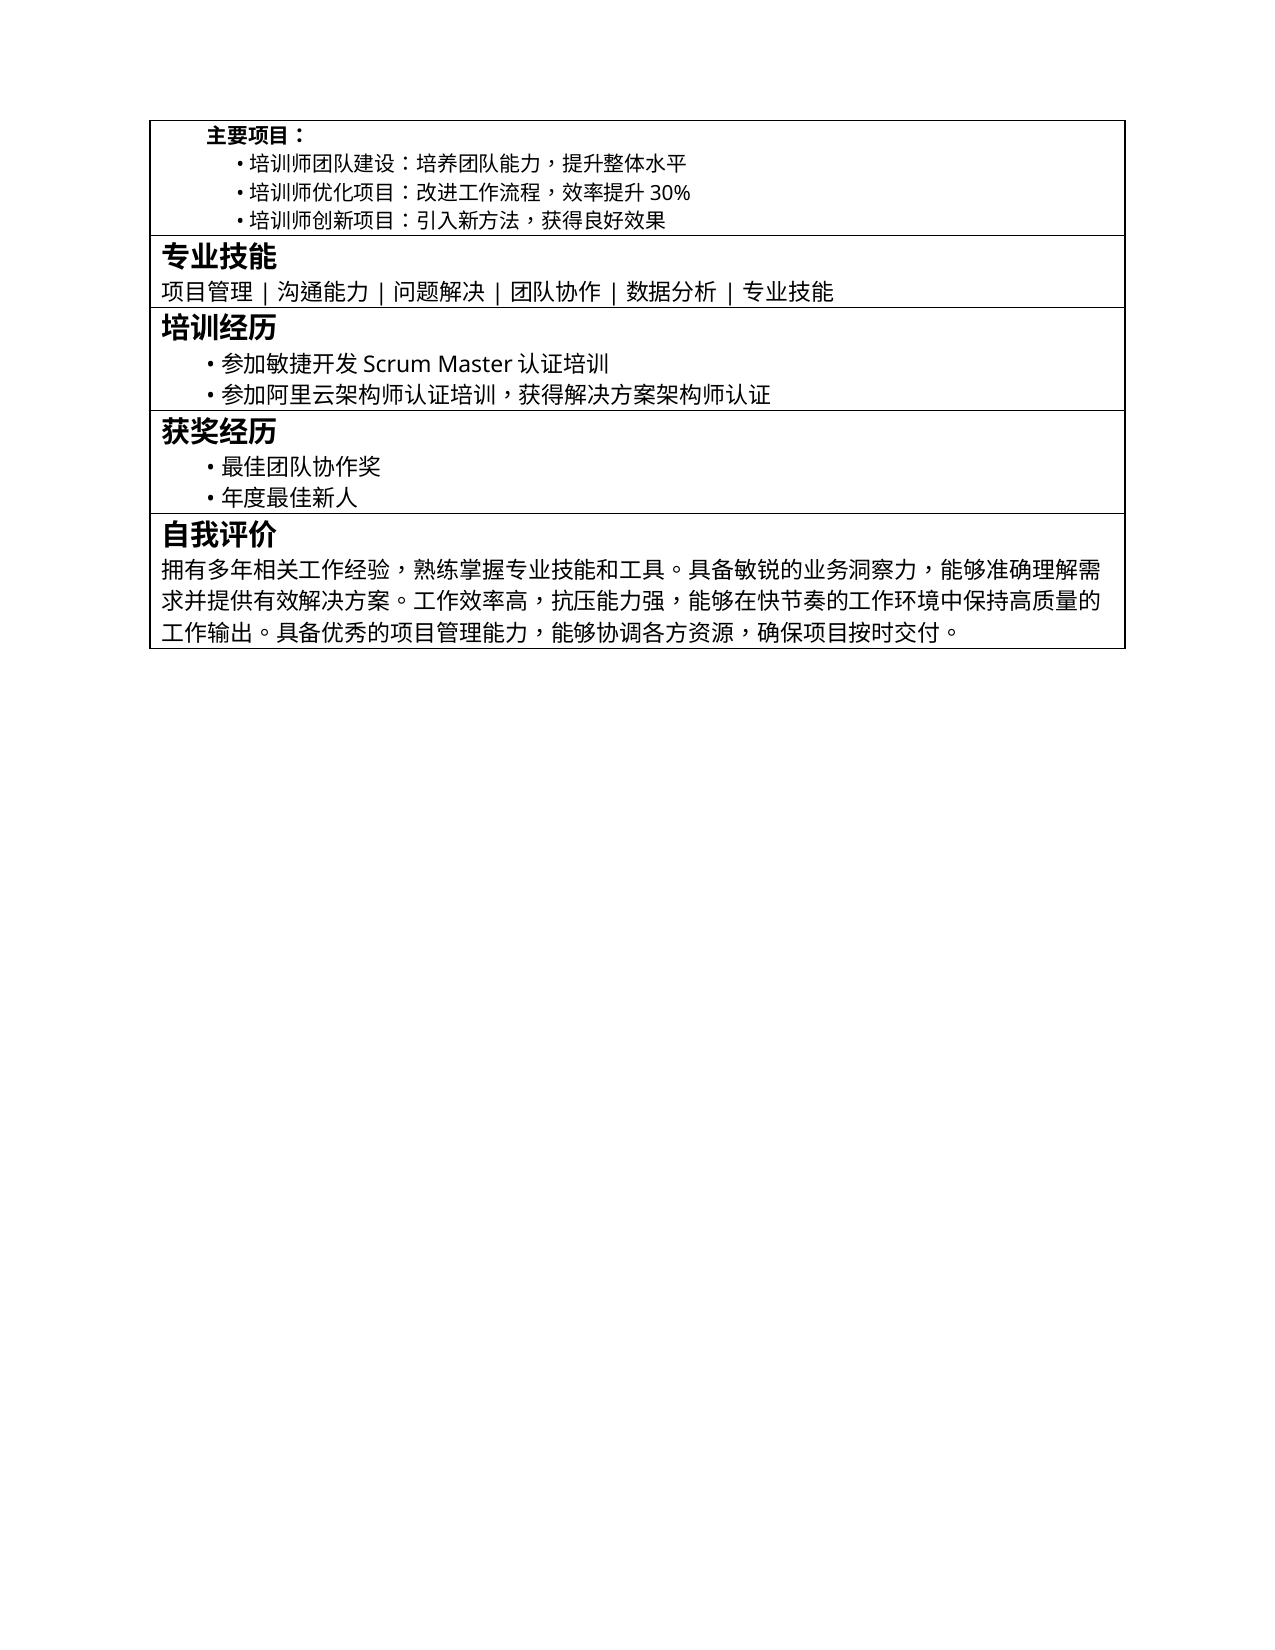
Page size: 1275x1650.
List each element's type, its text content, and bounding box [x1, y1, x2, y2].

table_cell 专业技能 项目管理 | 沟通能力 | 问题解决 | 团队协作 | 数据分析 | 专业技能 [151, 236, 1124, 307]
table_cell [151, 121, 1124, 235]
table_cell 培训经历 • 参加敏捷开发Scrum Master认证培训 • 参加阿里云架构师认证培训，获得解决方案架构师认证 [151, 308, 1124, 410]
table_cell 获奖经历 • 最佳团队协作奖 • 年度最佳新人 [151, 411, 1124, 513]
table_cell 自我评价 拥有多年相关工作经验，熟练掌握专业技能和工具。具备敏锐的业务洞察力，能够准确理解需求并提供有效解决方案。工作效率高，抗压能力强，能够在快节奏的工作环境中保持高质量的工作输出。具备优秀的项目管理能力，能够协调各方资源，确保项目按时交付。 [151, 514, 1124, 648]
